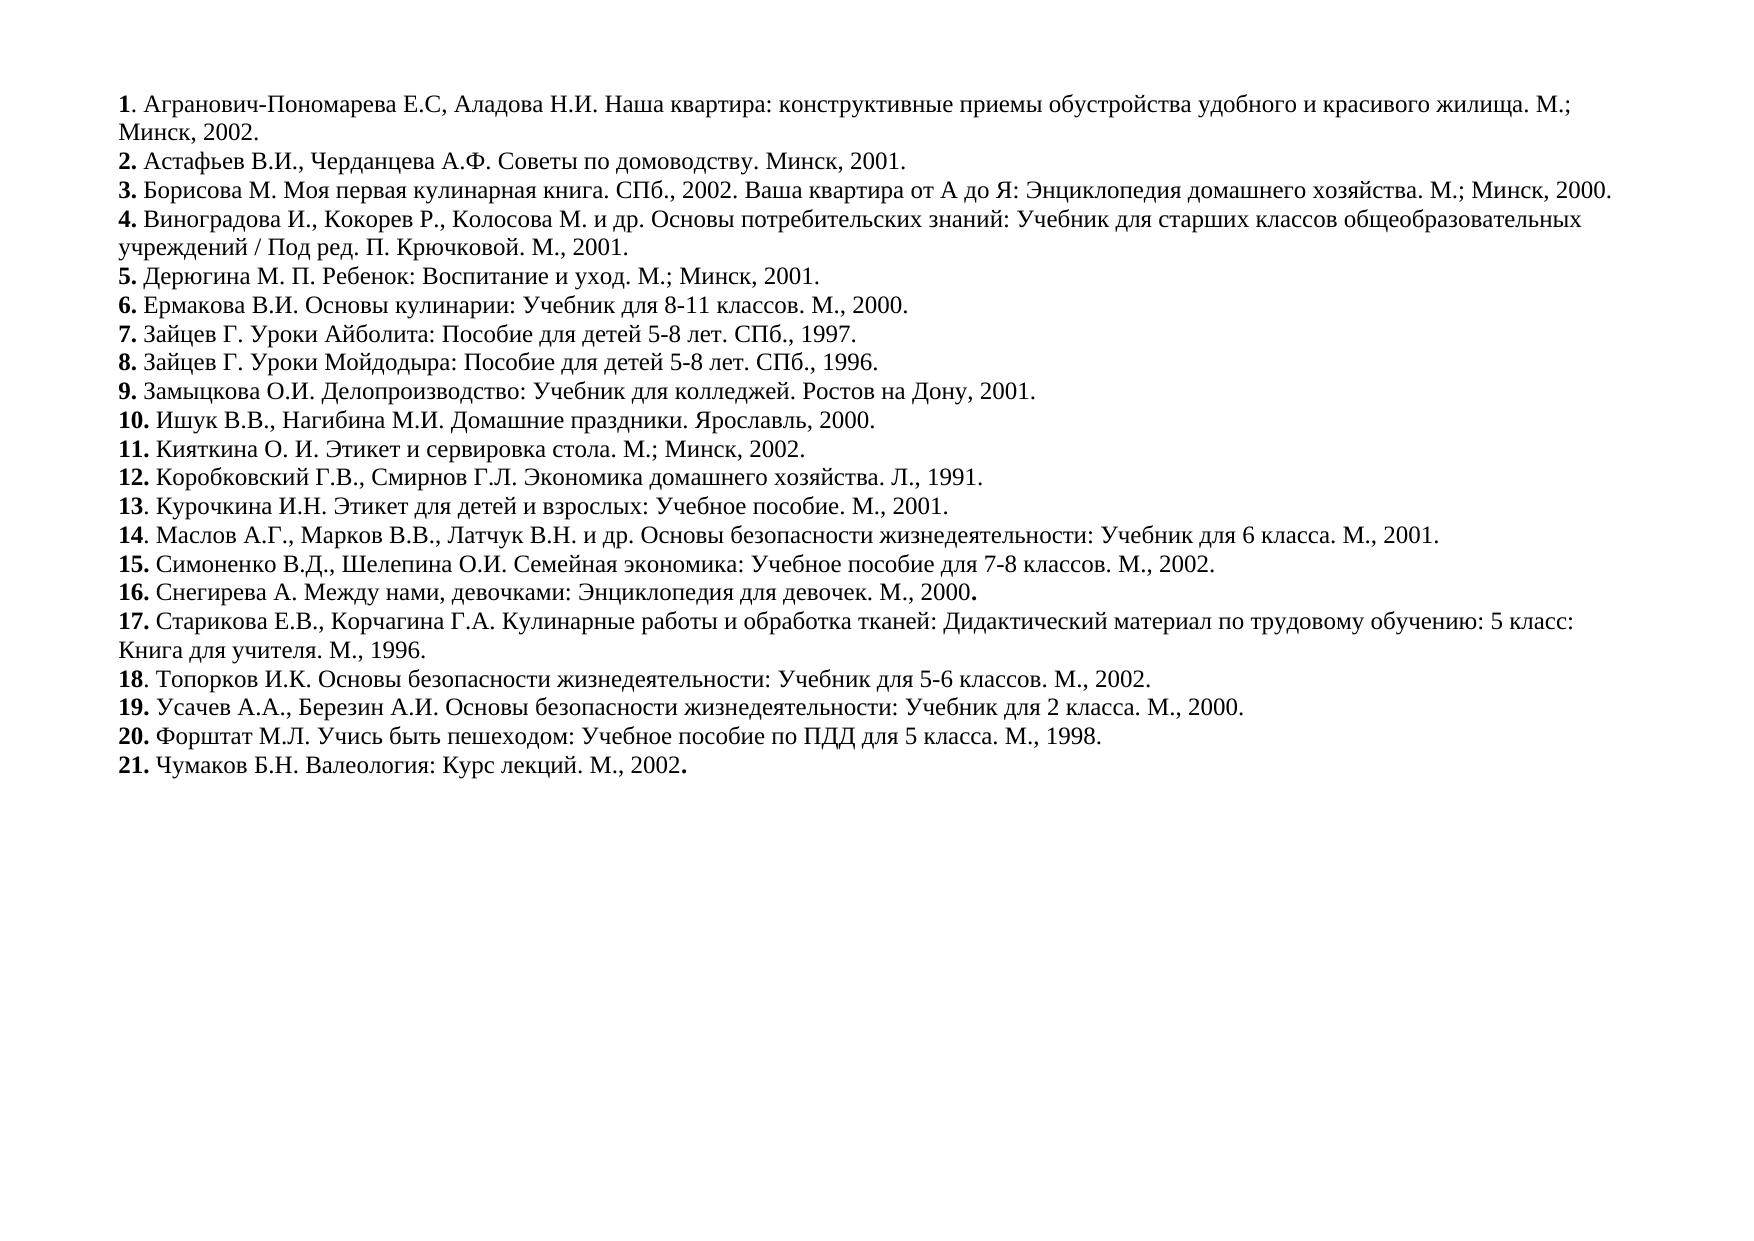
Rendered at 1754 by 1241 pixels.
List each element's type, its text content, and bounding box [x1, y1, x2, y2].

text 13. Курочкина И.Н. Этикет для детей и взрослых: Учебное пособие. М., 2001. [118, 491, 1636, 520]
text 12. Коробковский Г.В., Смирнов Г.Л. Экономика домашнего хозяйства. Л., 1991. [118, 462, 1636, 491]
text 2. Астафьев В.И., Черданцева А.Ф. Советы по домоводству. Минск, 2001. [118, 146, 1636, 175]
text 19. Усачев А.А., Березин А.И. Основы безопасности жизнедеятельности: Учебник для 2 класса. М., 2000. [118, 692, 1636, 721]
text 8. Зайцев Г. Уроки Мойдодыра: Пособие для детей 5-8 лет. СПб., 1996. [118, 347, 1636, 376]
text 17. Старикова Е.В., Корчагина Г.А. Кулинарные работы и обработка тканей: Дидактический материал по трудовому обучению: 5 класс: Книга для учителя. М., 1996. [118, 606, 1636, 664]
text 7. Зайцев Г. Уроки Айболита: Пособие для детей 5-8 лет. СПб., 1997. [118, 319, 1636, 347]
text 6. Ермакова В.И. Основы кулинарии: Учебник для 8-11 классов. М., 2000. [118, 290, 1636, 319]
text 11. Кияткина О. И. Этикет и сервировка стола. М.; Минск, 2002. [118, 434, 1636, 462]
text 16. Снегирева А. Между нами, девочками: Энциклопедия для девочек. М., 2000. [118, 577, 1636, 606]
text 18. Топорков И.К. Основы безопасности жизнедеятельности: Учебник для 5-6 классов. М., 2002. [118, 664, 1636, 692]
text 1. Агранович-Пономарева Е.С, Аладова Н.И. Наша квартира: конструктивные приемы обустройства удобного и красивого жилища. М.; Минск, 2002. [118, 89, 1636, 146]
text 21. Чумаков Б.Н. Валеология: Курс лекций. М., 2002. [118, 750, 1636, 779]
text 10. Ишук В.В., Нагибина М.И. Домашние праздники. Ярославль, 2000. [118, 405, 1636, 434]
text 4. Виноградова И., Кокорев Р., Колосова М. и др. Основы потребительских знаний: Учебник для старших классов общеобразовательных учреждений / Под ред. П. Крючковой. М., 2001. [118, 204, 1636, 261]
text 5. Дерюгина М. П. Ребенок: Воспитание и уход. М.; Минск, 2001. [118, 261, 1636, 290]
text 20. Форштат М.Л. Учись быть пешеходом: Учебное пособие по ПДД для 5 класса. М., 1998. [118, 721, 1636, 750]
text 14. Маслов А.Г., Марков В.В., Латчук В.Н. и др. Основы безопасности жизнедеятельности: Учебник для 6 класса. М., 2001. [118, 520, 1636, 549]
text 3. Борисова М. Моя первая кулинарная книга. СПб., 2002. Ваша квартира от А до Я: Энциклопедия домашнего хозяйства. М.; Минск, 2000. [118, 175, 1636, 204]
text 15. Симоненко В.Д., Шелепина О.И. Семейная экономика: Учебное пособие для 7-8 классов. М., 2002. [118, 549, 1636, 577]
text 9. Замыцкова О.И. Делопроизводство: Учебник для колледжей. Ростов на Дону, 2001. [118, 376, 1636, 405]
